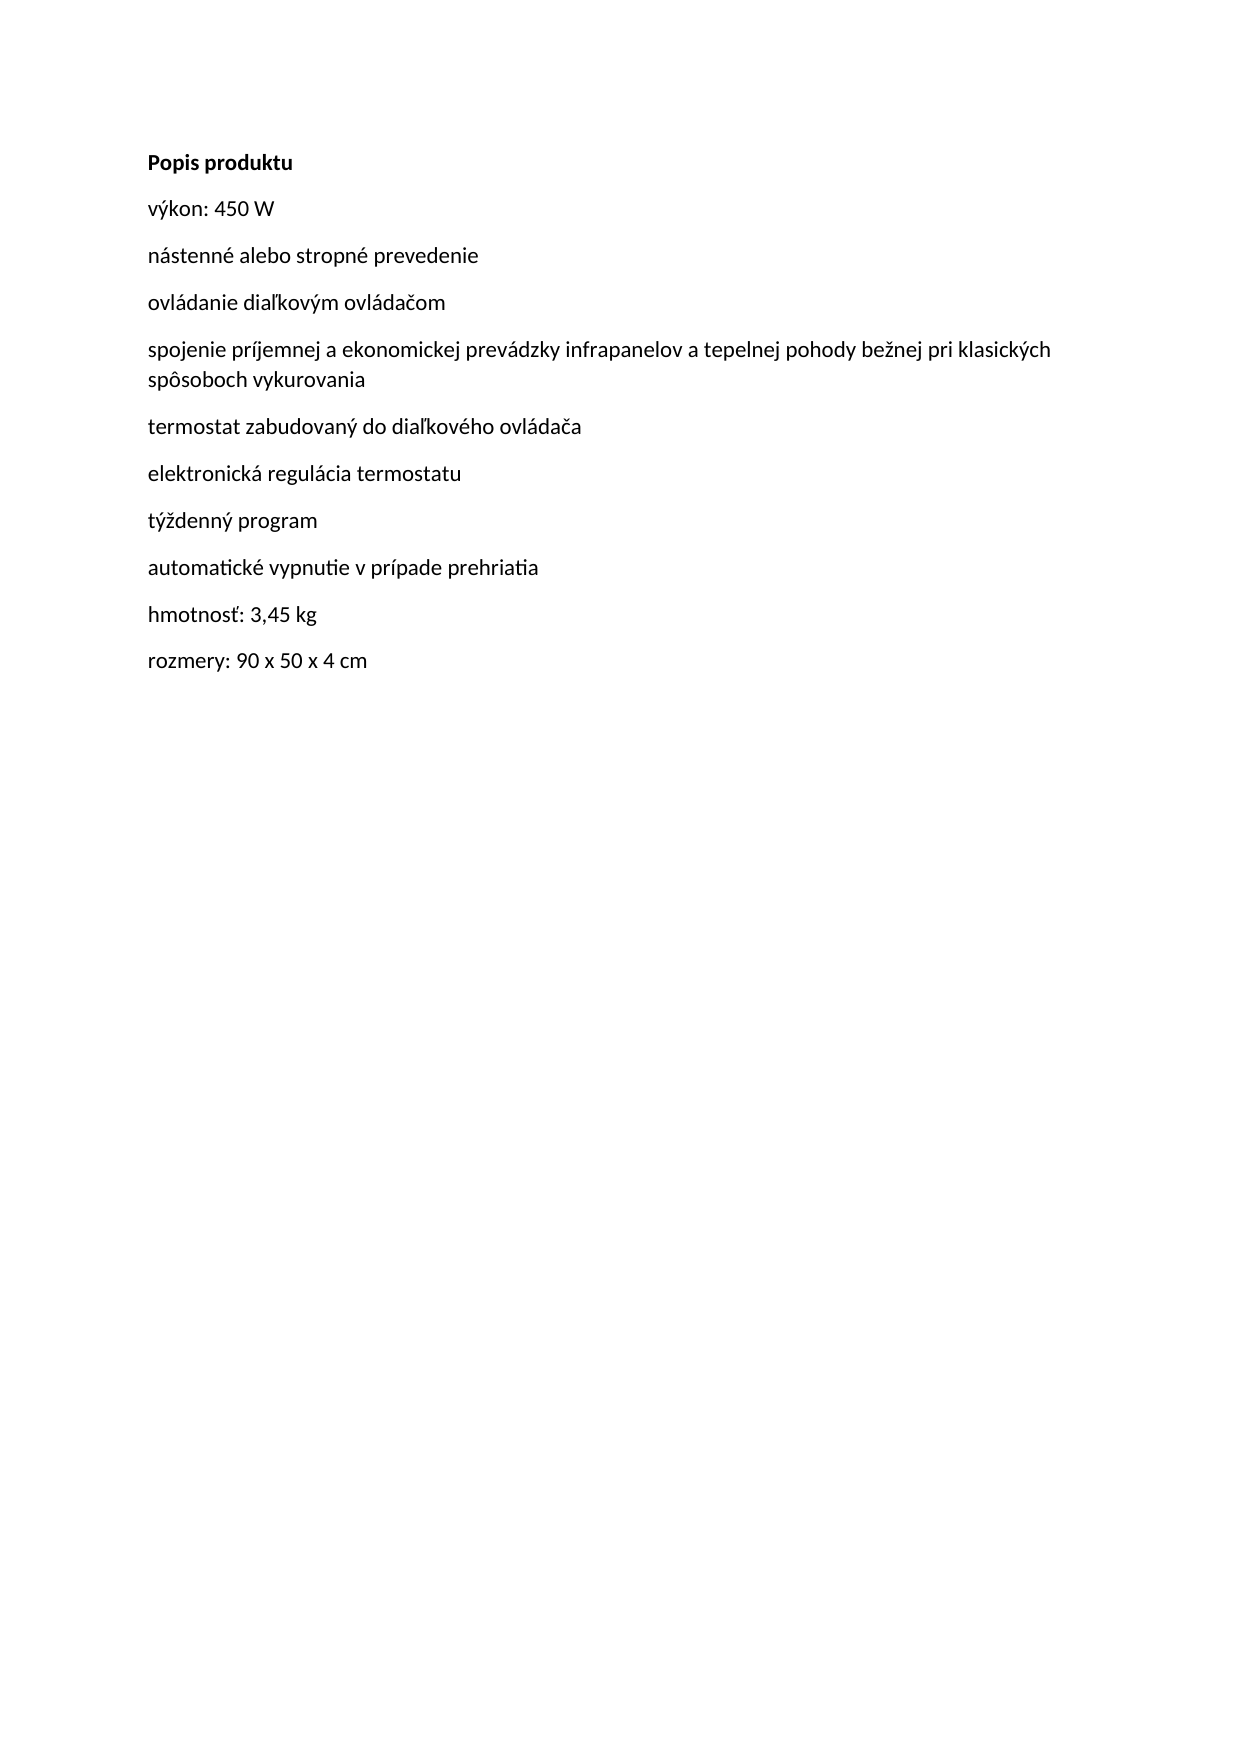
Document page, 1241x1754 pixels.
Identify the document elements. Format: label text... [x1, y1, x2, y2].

text výkon: 450 W [148, 194, 1093, 222]
text elektronická regulácia termostatu [148, 459, 1093, 487]
text termostat zabudovaný do diaľkového ovládača [148, 412, 1093, 440]
text Popis produktu [148, 148, 1093, 176]
text nástenné alebo stropné prevedenie [148, 241, 1093, 269]
text týždenný program [148, 506, 1093, 534]
text spojenie príjemnej a ekonomickej prevádzky infrapanelov a tepelnej pohody bežnej pri klasických spôsoboch vykurovania [148, 335, 1093, 393]
text automatické vypnutie v prípade prehriatia [148, 553, 1093, 581]
text ovládanie diaľkovým ovládačom [148, 288, 1093, 316]
text rozmery: 90 x 50 x 4 cm [148, 647, 1093, 674]
text hmotnosť: 3,45 kg [148, 600, 1093, 628]
